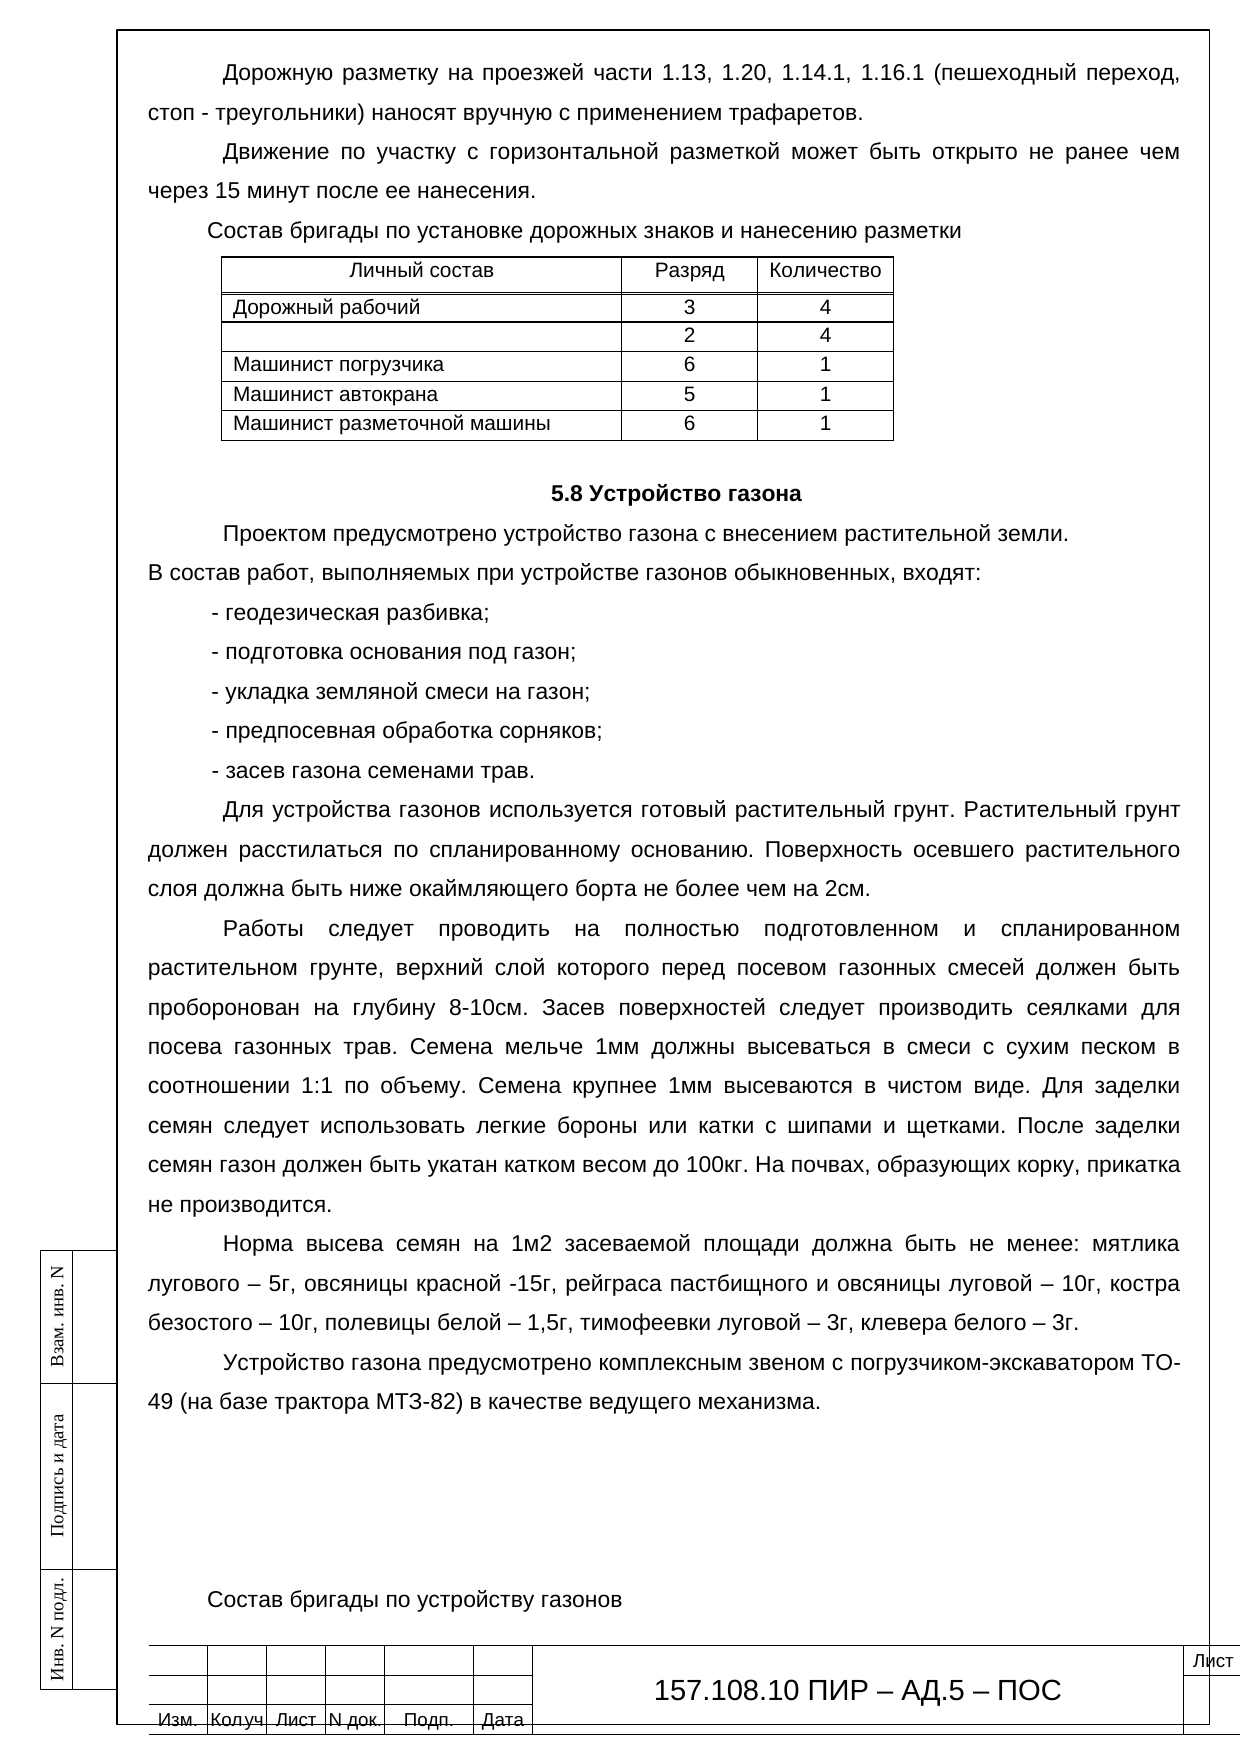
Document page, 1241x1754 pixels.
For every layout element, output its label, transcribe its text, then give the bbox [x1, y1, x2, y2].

table_header Личный состав [222, 258, 621, 292]
text Для устройства газонов используется готовый растительный грунт. Растительный грунт должен расстилаться по спланированному основанию. Поверхность осевшего растительного слоя должна быть ниже окаймляющего борта не более чем на 2см. [148, 796, 1181, 901]
table_cell 1 [758, 411, 893, 440]
text - предпосевная обработка сорняков; [148, 717, 1181, 743]
text Состав бригады по установке дорожных знаков и нанесению разметки [148, 217, 1181, 243]
table_cell [222, 323, 621, 351]
table_cell Дорожный рабочий [222, 295, 621, 321]
text Работы следует проводить на полностью подготовленном и спланированном растительном грунте, верхний слой которого перед посевом газонных смесей должен быть проборонован на глубину 8-10см. Засев поверхностей следует производить сеялками для посева газонных трав. Семена мельче 1мм должны высеваться в смеси с сухим песком в соотношении 1:1 по объему. Семена крупнее 1мм высеваются в чистом виде. Для заделки семян следует использовать легкие бороны или катки с шипами и щетками. После заделки семян газон должен быть укатан катком весом до 100кг. На почвах, образующих корку, прикатка не производится. [148, 914, 1181, 1217]
text Движение по участку с горизонтальной разметкой может быть открыто не ранее чем через 15 минут после ее нанесения. [148, 138, 1181, 204]
table_cell 2 [622, 323, 757, 351]
text Дорожную разметку на проезжей части 1.13, 1.20, 1.14.1, 1.16.1 (пешеходный переход, стоп - треугольники) наносят вручную с применением трафаретов. [148, 59, 1181, 125]
table_cell Машинист погрузчика [222, 352, 621, 381]
text - укладка земляной смеси на газон; [148, 678, 1181, 704]
text 5.8 Устройство газона [148, 480, 1181, 507]
table_cell 3 [622, 295, 757, 321]
text - геодезическая разбивка; [148, 599, 1181, 625]
table_cell 4 [758, 295, 893, 321]
table_cell 6 [622, 352, 757, 381]
table_cell 6 [622, 411, 757, 440]
table_header Разряд [622, 258, 757, 292]
text - засев газона семенами трав. [148, 757, 1181, 783]
text - подготовка основания под газон; [148, 638, 1181, 664]
table_cell 5 [622, 382, 757, 410]
text Состав бригады по устройству газонов [148, 1586, 1181, 1612]
text Проектом предусмотрено устройство газона с внесением растительной земли. [148, 520, 1181, 546]
table_cell Машинист разметочной машины [222, 411, 621, 440]
table_header Количество [758, 258, 893, 292]
table_cell 1 [758, 382, 893, 410]
table_cell Машинист автокрана [222, 382, 621, 410]
table_cell 4 [758, 323, 893, 351]
text В состав работ, выполняемых при устройстве газонов обыкновенных, входят: [148, 559, 1181, 586]
text Норма высева семян на 1м2 засеваемой площади должна быть не менее: мятлика лугового – 5г, овсяницы красной -15г, рейграса пастбищного и овсяницы луговой – 10г, костра безостого – 10г, полевицы белой – 1,5г, тимофеевки луговой – 3г, клевера белого – 3г. [148, 1230, 1181, 1336]
table_cell 1 [758, 352, 893, 381]
text Устройство газона предусмотрено комплексным звеном с погрузчиком-экскаватором ТО-49 (на базе трактора МТЗ-82) в качестве ведущего механизма. [148, 1349, 1181, 1415]
